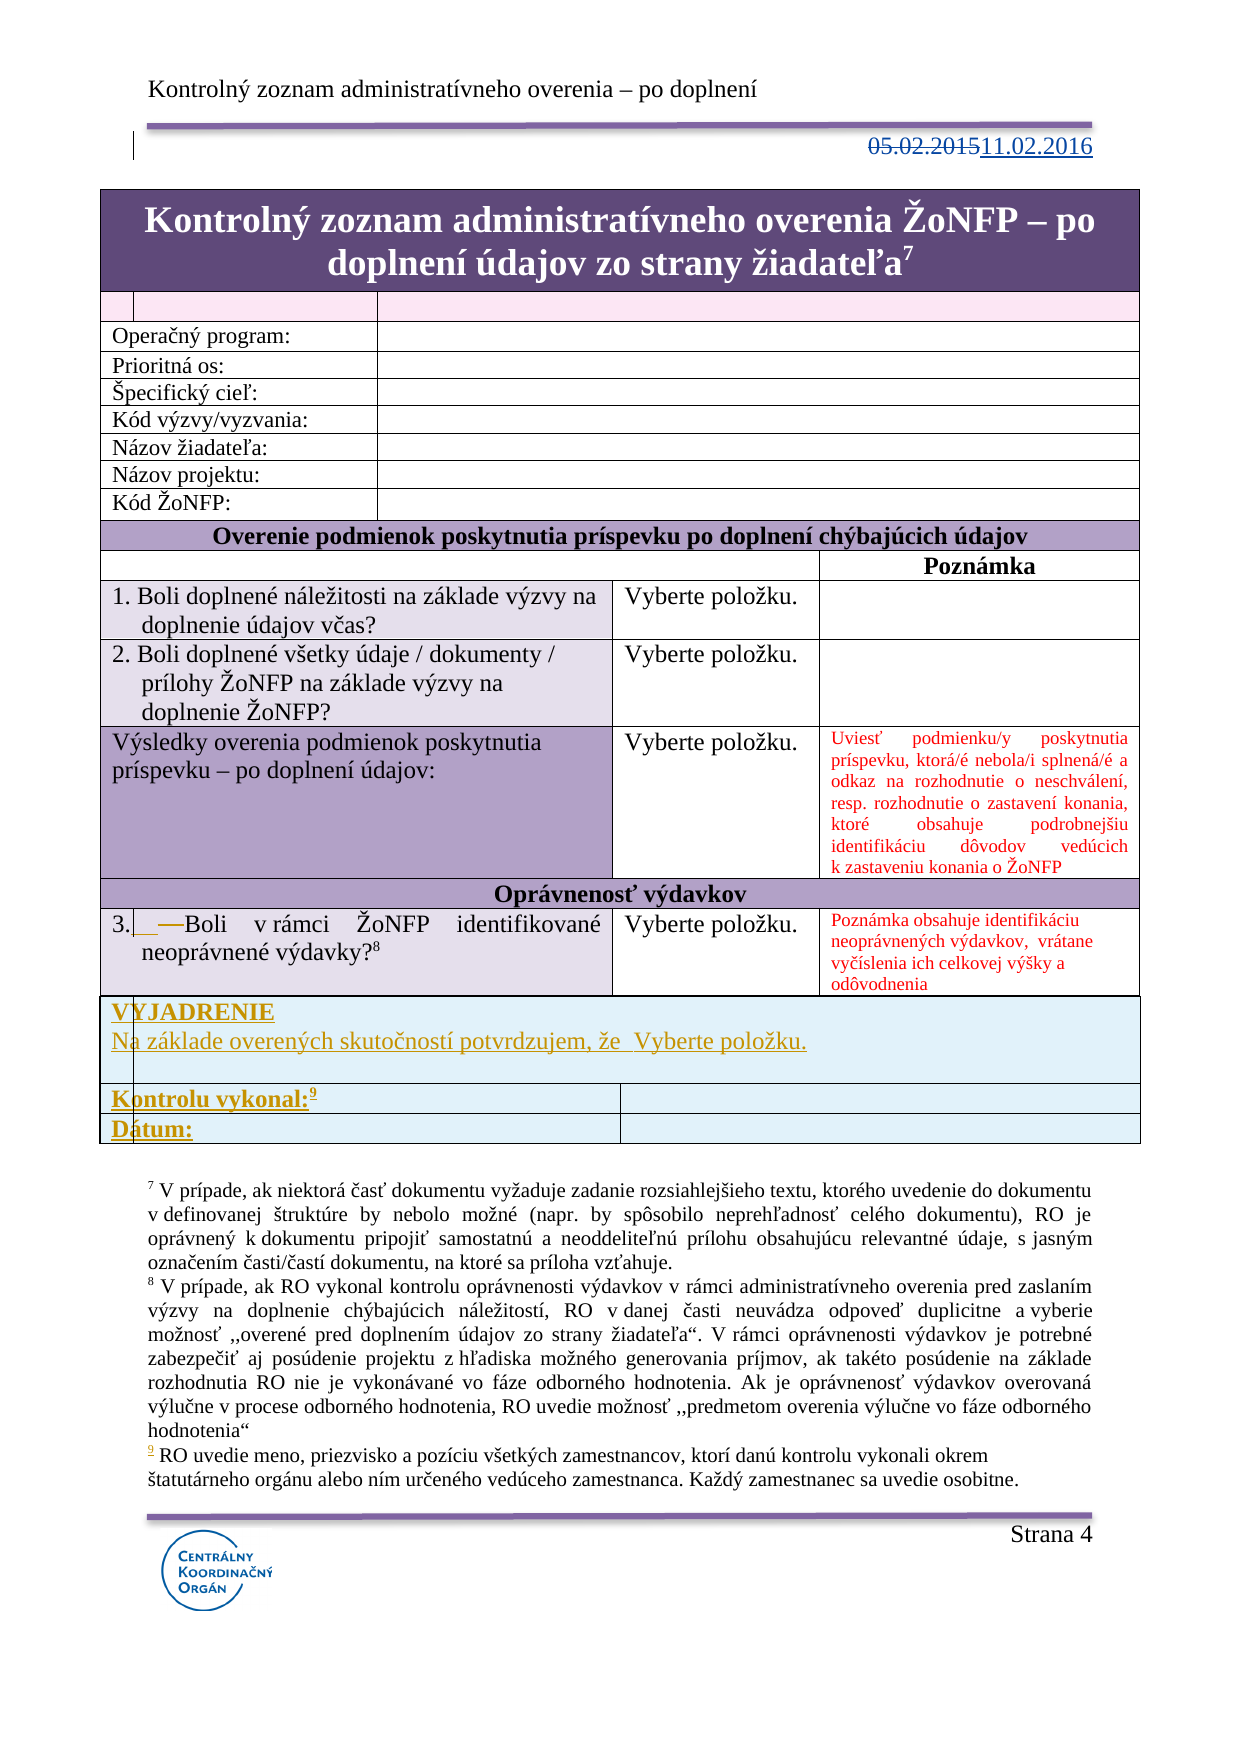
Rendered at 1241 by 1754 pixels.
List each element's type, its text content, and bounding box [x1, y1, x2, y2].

table_cell [378, 489, 1139, 520]
table_cell Kód ŽoNFP: [101, 489, 377, 520]
table_cell [820, 640, 1139, 726]
table_cell Overenie podmienok poskytnutia príspevku po doplnení chýbajúcich údajov [101, 521, 1139, 550]
table_cell Kód výzvy/vyzvania: [101, 406, 377, 433]
table_cell Operačný program: [101, 322, 377, 351]
table_cell Poznámka obsahuje identifikáciu neoprávnených výdavkov, vrátane vyčíslenia ich celkovej výšky a odôvodnenia [820, 909, 1139, 995]
table_cell [101, 551, 819, 580]
table_cell Oprávnenosť výdavkov [101, 879, 1139, 908]
table_cell Názov žiadateľa: [101, 434, 377, 460]
picture [159, 1528, 272, 1610]
table_header Kontrolný zoznam administratívneho overenia ŽoNFP – po doplnení údajov zo strany žiadateľa [101, 190, 1139, 291]
table_cell Uviesť podmienku/y poskytnutia príspevku, ktorá/é nebola/i splnená/é a odkaz na rozhodnutie o neschválení, resp. rozhodnutie o zastavení konania, ktoré obsahuje podrobnejšiu identifikáciu dôvodov vedúcich k zastaveniu konania o ŽoNFP [820, 727, 1139, 878]
table_cell [378, 461, 1139, 488]
table_cell [378, 434, 1139, 460]
table_cell Prioritná os: [101, 352, 377, 378]
table_cell [378, 352, 1139, 378]
table_cell [378, 379, 1139, 405]
table_cell [378, 322, 1139, 351]
table_cell 1. Boli doplnené náležitosti na základe výzvy na doplnenie údajov včas? [101, 581, 612, 638]
table_cell Výsledky overenia podmienok poskytnutia príspevku – po doplnení údajov: [101, 727, 612, 878]
table_cell Poznámka [820, 551, 1139, 580]
table_cell Názov projektu: [101, 461, 377, 488]
table_cell [378, 406, 1139, 433]
table_cell 2. Boli doplnené všetky údaje / dokumenty / prílohy ŽoNFP na základe výzvy na doplnenie ŽoNFP? [101, 640, 612, 726]
table_cell [820, 581, 1139, 638]
table_cell Špecifický cieľ: [101, 379, 377, 405]
table_cell 3.Boli v rámci ŽoNFP identifikované neoprávnené výdavky? [101, 909, 612, 995]
